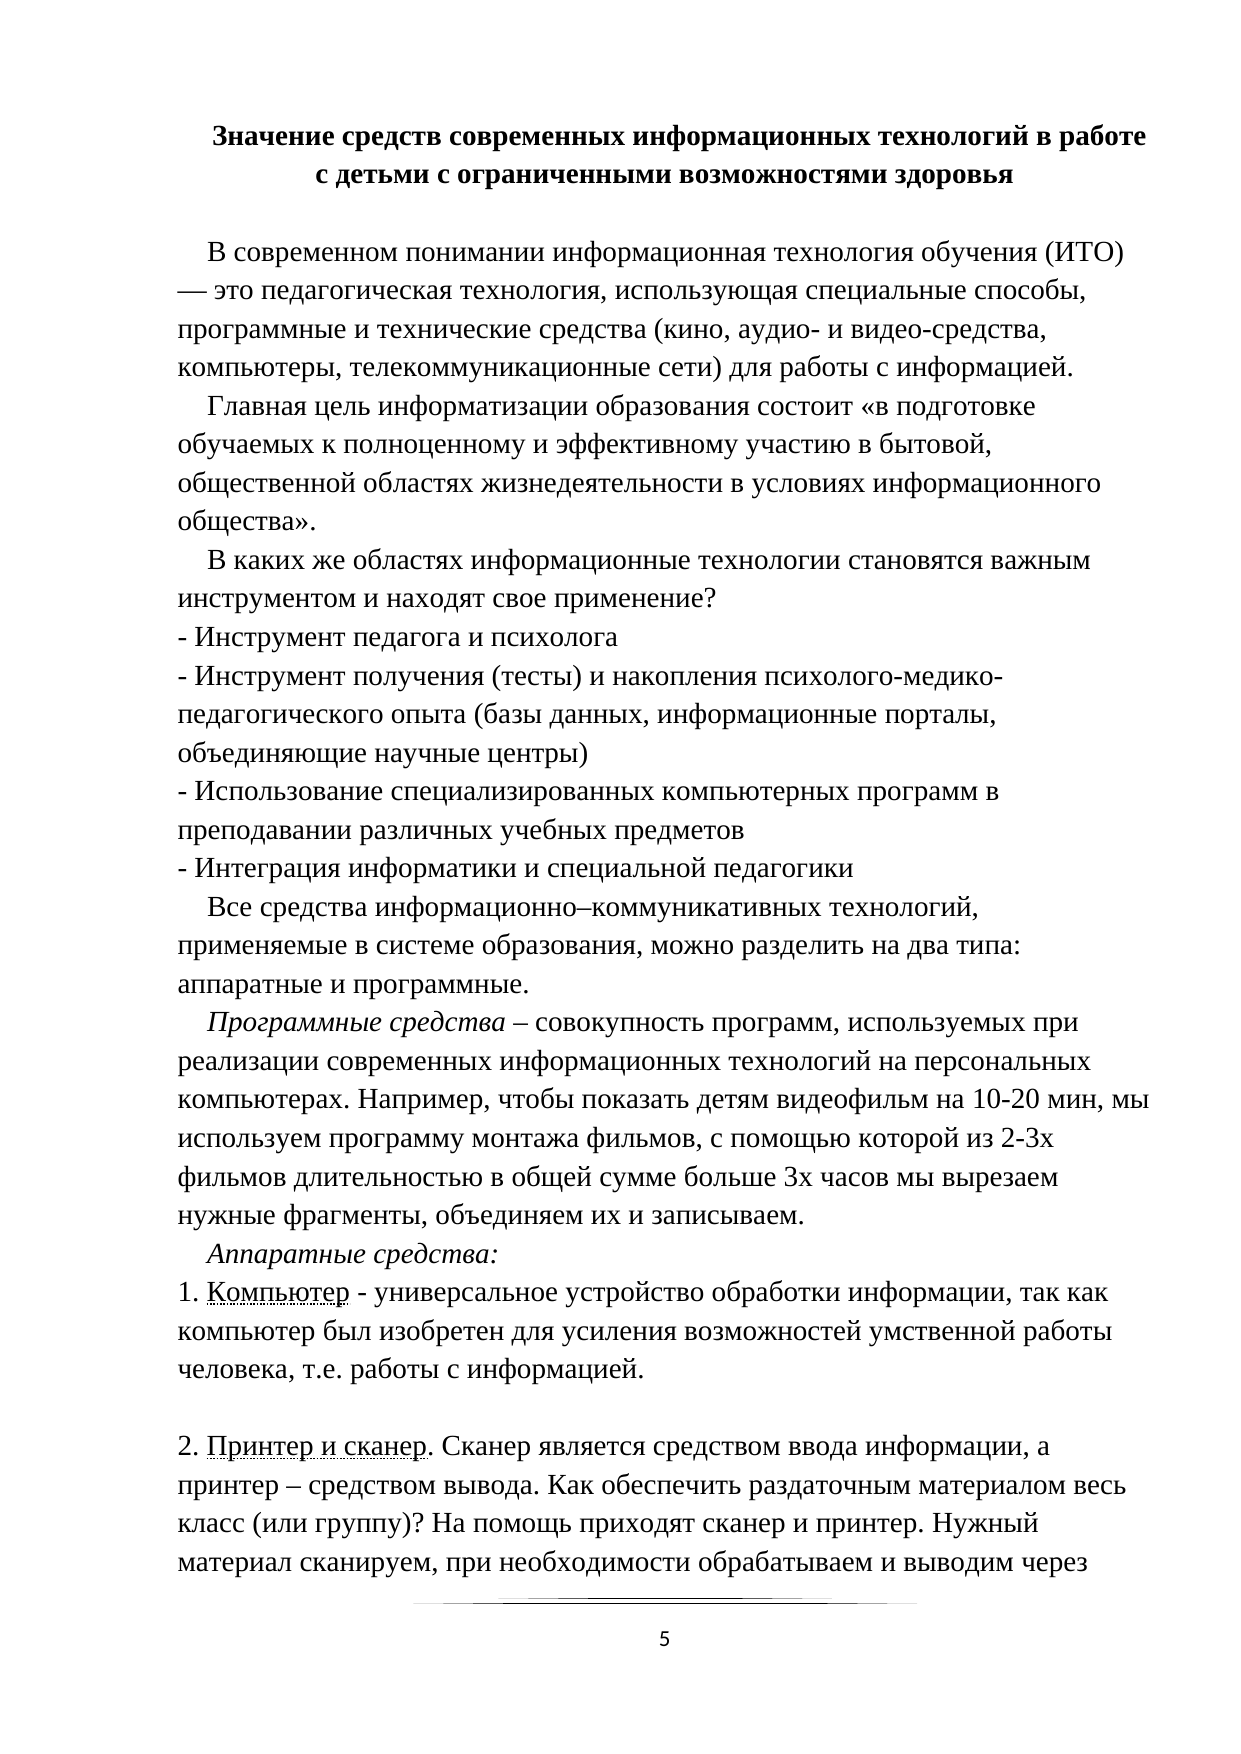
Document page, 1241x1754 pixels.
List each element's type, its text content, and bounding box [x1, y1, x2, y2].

text Программные средства – совокупность программ, используемых при реализации современных информационных технологий на персональных компьютерах. Например, чтобы показать детям видеофильм на 10-20 мин, мы используем программу монтажа фильмов, с помощью которой из 2-3х фильмов длительностью в общей сумме больше 3х часов мы вырезаем нужные фрагменты, объединяем их и записываем. [177, 1004, 1152, 1231]
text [177, 1236, 1152, 1578]
text Значение средств современных информационных технологий в работе с детьми с ограниченными возможностями здоровья [177, 118, 1152, 190]
text В каких же областях информационные технологии становятся важным инструментом и находят свое применение? - Инструмент педагога и психолога - Инструмент получения (тесты) и накопления психолого-медико-педагогического опыта (базы данных, информационные порталы, объединяющие научные центры) - Использование специализированных компьютерных программ в преподавании различных учебных предметов - Интеграция информатики и специальной педагогики [177, 542, 1152, 884]
text В современном понимании информационная технология обучения (ИТО) — это педагогическая технология, использующая специальные способы, программные и технические средства (кино, аудио- и видео-средства, компьютеры, телекоммуникационные сети) для работы с информацией. [177, 234, 1152, 383]
text Главная цель информатизации образования состоит «в подготовке обучаемых к полноценному и эффективному участию в бытовой, общественной областях жизнедеятельности в условиях информационного общества». [177, 388, 1152, 537]
text Все средства информационно–коммуникативных технологий, применяемые в системе образования, можно разделить на два типа: аппаратные и программные. [177, 889, 1152, 999]
